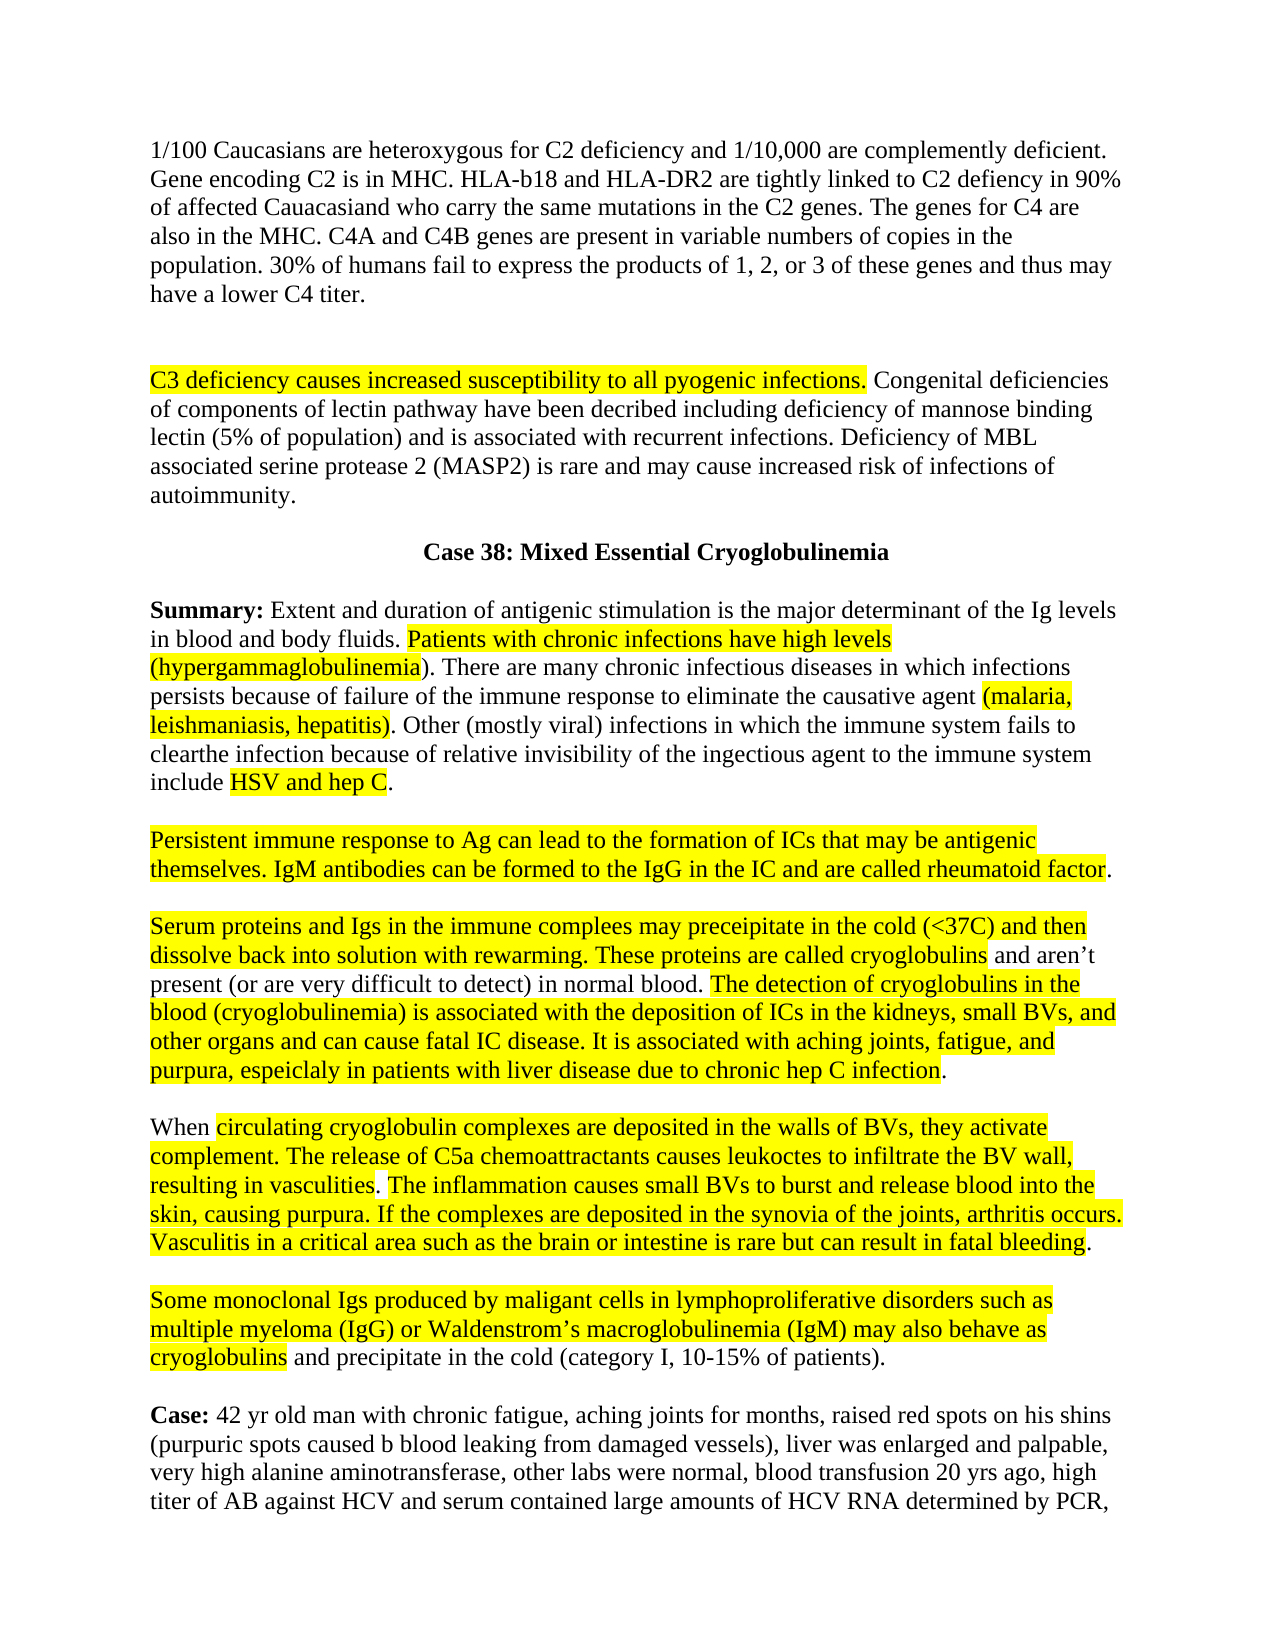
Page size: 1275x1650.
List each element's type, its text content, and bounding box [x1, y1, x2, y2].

text Serum proteins and Igs in the immune complees may preceipitate in the cold (<37C) and then dissolve back into solution with rewarming. These proteins are called cryoglobulins and aren’t present (or are very difficult to detect) in normal blood. The detection of cryoglobulins in the blood (cryoglobulinemia) is associated with the deposition of ICs in the kidneys, small BVs, and other organs and can cause fatal IC disease. It is associated with aching joints, fatigue, and purpura, espeiclaly in patients with liver disease due to chronic hep C infection. [150, 911, 1125, 1084]
text Summary: Extent and duration of antigenic stimulation is the major determinant of the Ig levels in blood and body fluids. Patients with chronic infections have high levels (hypergammaglobulinemia). There are many chronic infectious diseases in which infections persists because of failure of the immune response to eliminate the causative agent (malaria, leishmaniasis, hepatitis). Other (mostly viral) infections in which the immune system fails to clearthe infection because of relative invisibility of the ingectious agent to the immune system include HSV and hep C. [150, 595, 1125, 796]
text 1/100 Caucasians are heteroxygous for C2 deficiency and 1/10,000 are complemently deficient. Gene encoding C2 is in MHC. HLA-b18 and HLA-DR2 are tightly linked to C2 defiency in 90% of affected Cauacasiand who carry the same mutations in the C2 genes. The genes for C4 are also in the MHC. C4A and C4B genes are present in variable numbers of copies in the population. 30% of humans fail to express the products of 1, 2, or 3 of these genes and thus may have a lower C4 titer. [150, 135, 1125, 307]
text Some monoclonal Igs produced by maligant cells in lymphoproliferative disorders such as multiple myeloma (IgG) or Waldenstrom’s macroglobulinemia (IgM) may also behave as cryoglobulins and precipitate in the cold (category I, 10-15% of patients). [150, 1285, 1125, 1371]
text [150, 1400, 1125, 1515]
text C3 deficiency causes increased susceptibility to all pyogenic infections. Congenital deficiencies of components of lectin pathway have been decribed including deficiency of mannose binding lectin (5% of population) and is associated with recurrent infections. Deficiency of MBL associated serine protease 2 (MASP2) is rare and may cause increased risk of infections of autoimmunity. [150, 365, 1125, 509]
text Case 38: Mixed Essential Cryoglobulinemia [150, 537, 1162, 566]
text When circulating cryoglobulin complexes are deposited in the walls of BVs, they activate complement. The release of C5a chemoattractants causes leukoctes to infiltrate the BV wall, resulting in vasculities. The inflammation causes small BVs to burst and release blood into the skin, causing purpura. If the complexes are deposited in the synovia of the joints, arthritis occurs. Vasculitis in a critical area such as the brain or intestine is rare but can result in fatal bleeding. [150, 1112, 1125, 1256]
